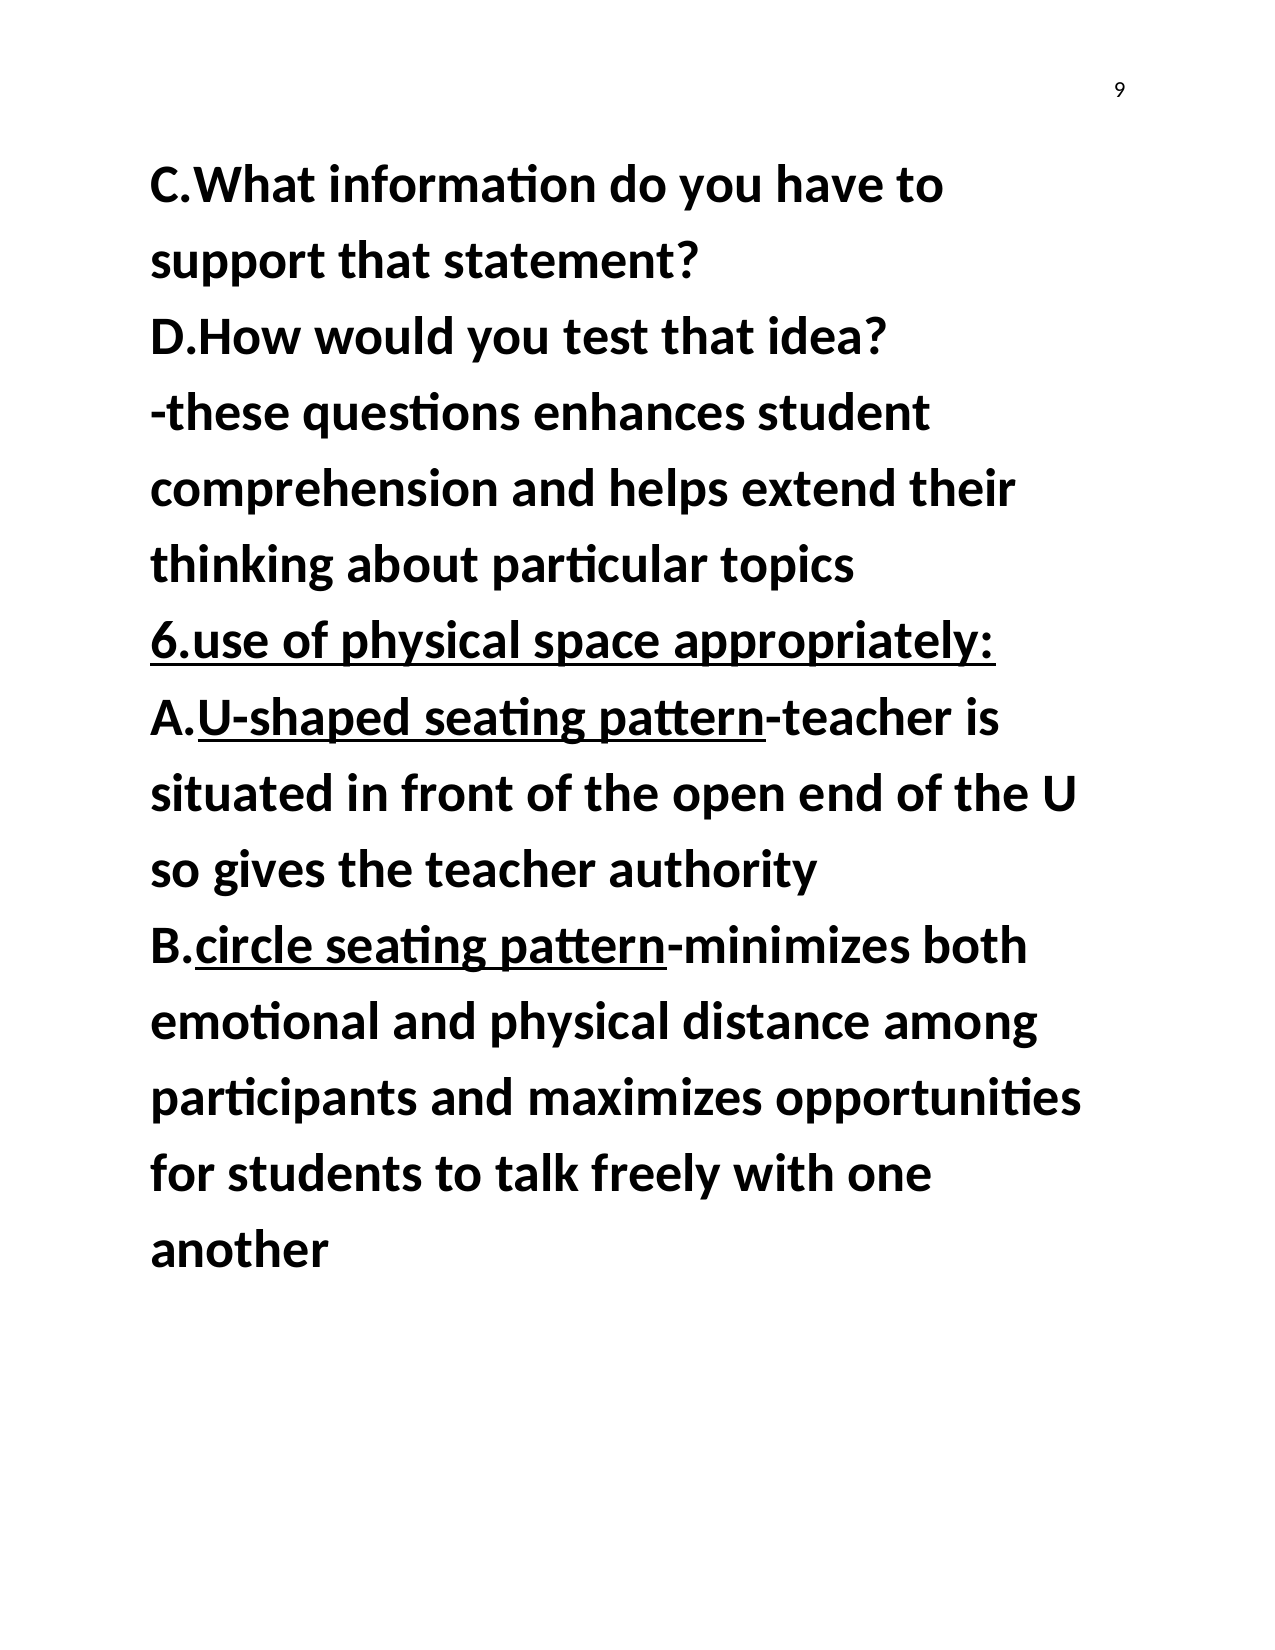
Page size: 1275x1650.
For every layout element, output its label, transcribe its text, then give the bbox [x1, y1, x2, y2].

text -these questions enhances student comprehension and helps extend their thinking about particular topics [150, 378, 1125, 596]
text 6.use of physical space appropriately: [150, 606, 1125, 672]
text B.circle seating pattern-minimizes both emotional and physical distance among participants and maximizes opportunities for students to talk freely with one another [150, 910, 1125, 1281]
text A.U-shaped seating pattern-teacher is situated in front of the open end of the U so gives the teacher authority [150, 682, 1125, 901]
text D.How would you test that idea? [150, 302, 1125, 368]
text C.What information do you have to support that statement? [150, 150, 1125, 292]
